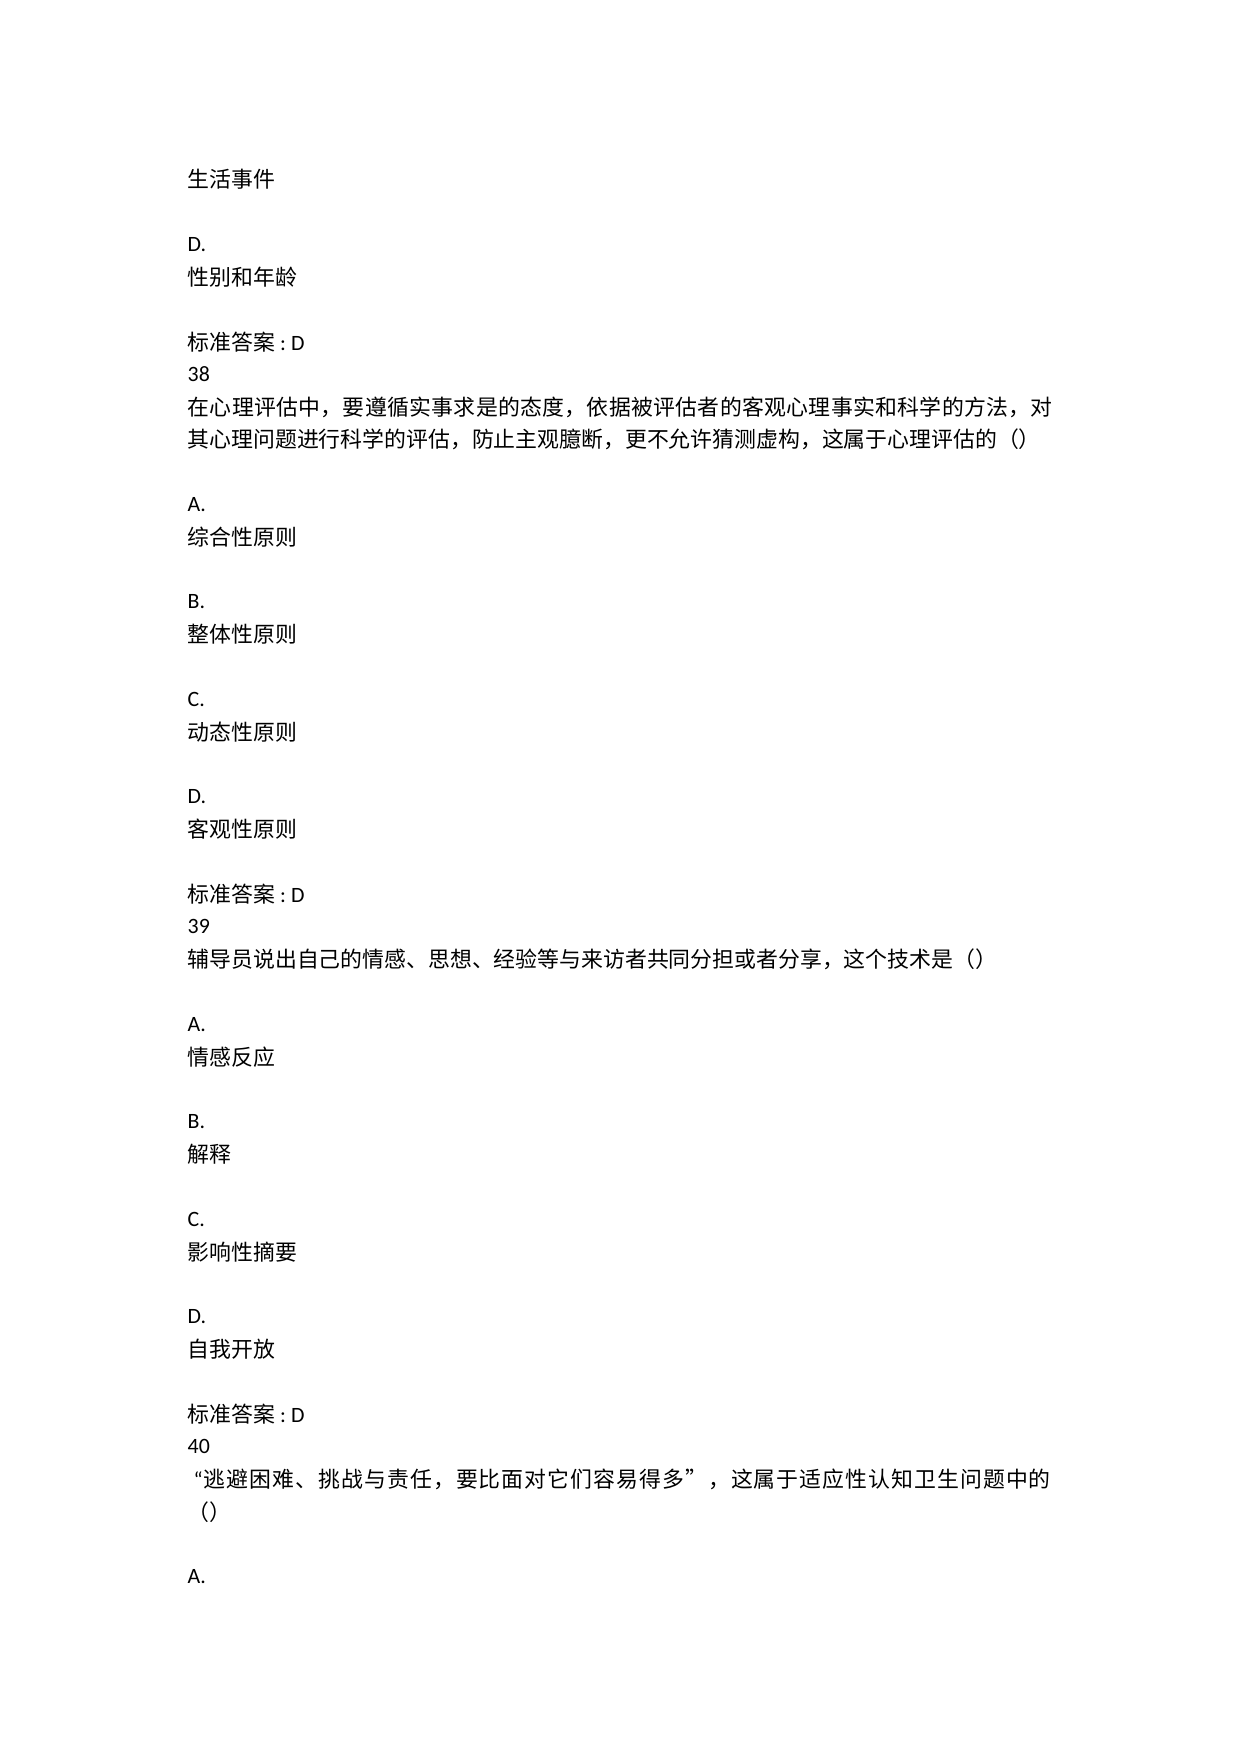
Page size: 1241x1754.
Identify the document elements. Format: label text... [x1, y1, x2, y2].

text 39 [187, 909, 1053, 942]
text 综合性原则 [187, 519, 1053, 552]
text 标准答案 : D [187, 324, 1053, 357]
text C. [187, 1202, 1053, 1234]
text 生活事件 [187, 162, 1053, 194]
text D. [187, 1299, 1053, 1332]
text 辅导员说出自己的情感、思想、经验等与来访者共同分担或者分享，这个技术是（） [187, 942, 1053, 974]
text 影响性摘要 [187, 1234, 1053, 1267]
text 性别和年龄 [187, 259, 1053, 292]
text 在心理评估中，要遵循实事求是的态度，依据被评估者的客观心理事实和科学的方法，对其心理问题进行科学的评估，防止主观臆断，更不允许猜测虚构，这属于心理评估的（） [187, 389, 1053, 454]
text B. [187, 1104, 1053, 1137]
text 动态性原则 [187, 714, 1053, 747]
text 整体性原则 [187, 617, 1053, 649]
text A. [187, 487, 1053, 519]
text “逃避困难、挑战与责任，要比面对它们容易得多”，这属于适应性认知卫生问题中的（） [187, 1462, 1053, 1527]
text 解释 [187, 1137, 1053, 1169]
text 自我开放 [187, 1332, 1053, 1364]
text A. [187, 1007, 1053, 1039]
text B. [187, 584, 1053, 617]
text 标准答案 : D [187, 1397, 1053, 1429]
text 客观性原则 [187, 812, 1053, 844]
text 38 [187, 357, 1053, 389]
text D. [187, 227, 1053, 259]
text C. [187, 682, 1053, 714]
text 情感反应 [187, 1039, 1053, 1072]
text D. [187, 779, 1053, 812]
text A. [187, 1559, 1053, 1592]
text 40 [187, 1429, 1053, 1462]
text 标准答案 : D [187, 877, 1053, 909]
